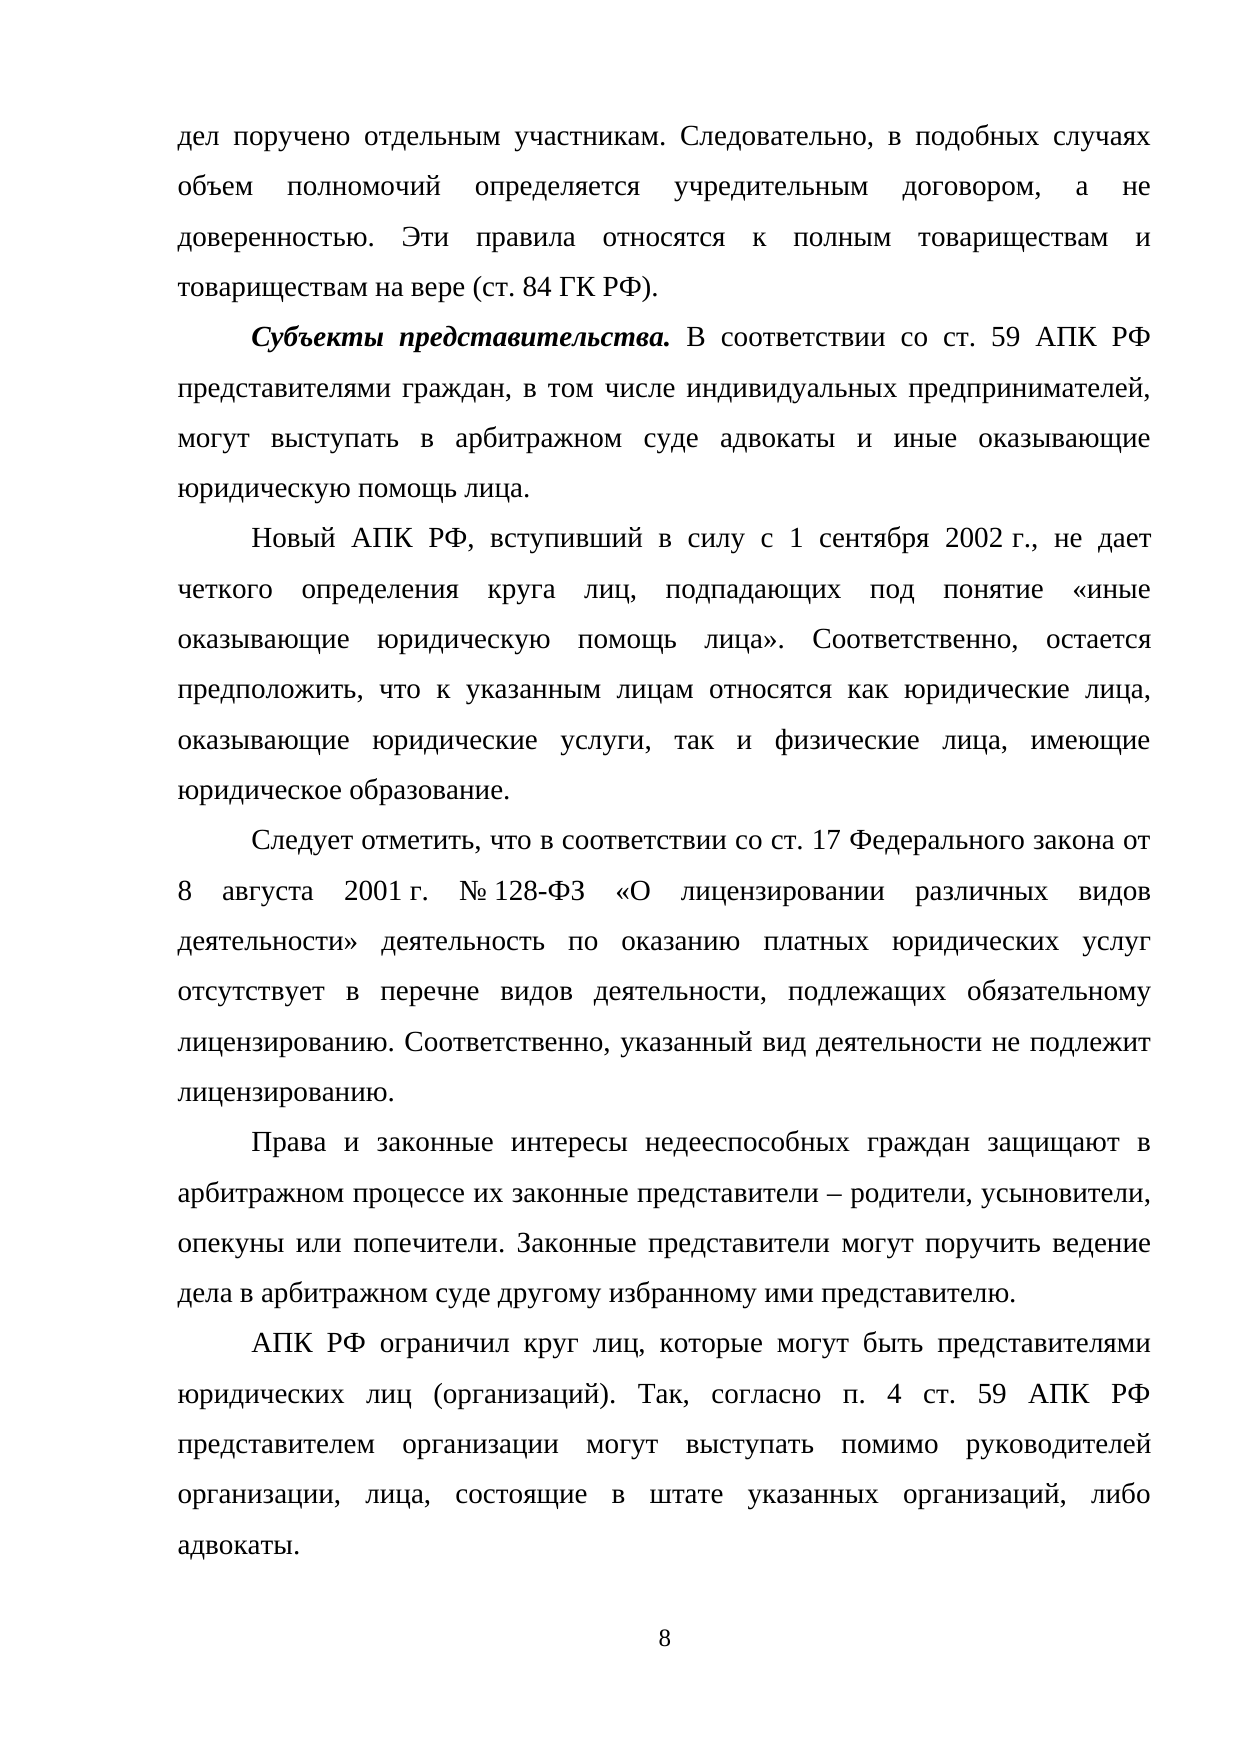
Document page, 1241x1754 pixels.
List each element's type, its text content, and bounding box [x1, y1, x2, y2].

text Права и законные интересы недееспособных граждан защищают в арбитражном процессе их законные представители – родители, усыновители, опекуны или попечители. Законные представители могут поручить ведение дела в арбитражном суде другому избранному ими представителю. [177, 1124, 1152, 1309]
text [177, 118, 1152, 303]
text Следует отметить, что в соответствии со ст. 17 Федерального закона от 8 августа 2001 г. № 128-ФЗ «О лицензировании различных видов деятельности» деятельность по оказанию платных юридических услуг отсутствует в перечне видов деятельности, подлежащих обязательному лицензированию. Соответственно, указанный вид деятельности не подлежит лицензированию. [177, 822, 1152, 1108]
text Субъекты представительства. В соответствии со ст. 59 АПК РФ представителями граждан, в том числе индивидуальных предпринимателей, могут выступать в арбитражном суде адвокаты и иные оказывающие юридическую помощь лица. [177, 319, 1152, 504]
text Новый АПК РФ, вступивший в силу с 1 сентября 2002 г., не дает четкого определения круга лиц, подпадающих под понятие «иные оказывающие юридическую помощь лица». Соответственно, остается предположить, что к указанным лицам относятся как юридические лица, оказывающие юридические услуги, так и физические лица, имеющие юридическое образование. [177, 521, 1152, 806]
text АПК РФ ограничил круг лиц, которые могут быть представителями юридических лиц (организаций). Так, согласно п. 4 ст. 59 АПК РФ представителем организации могут выступать помимо руководителей организации, лица, состоящие в штате указанных организаций, либо адвокаты. [177, 1326, 1152, 1560]
